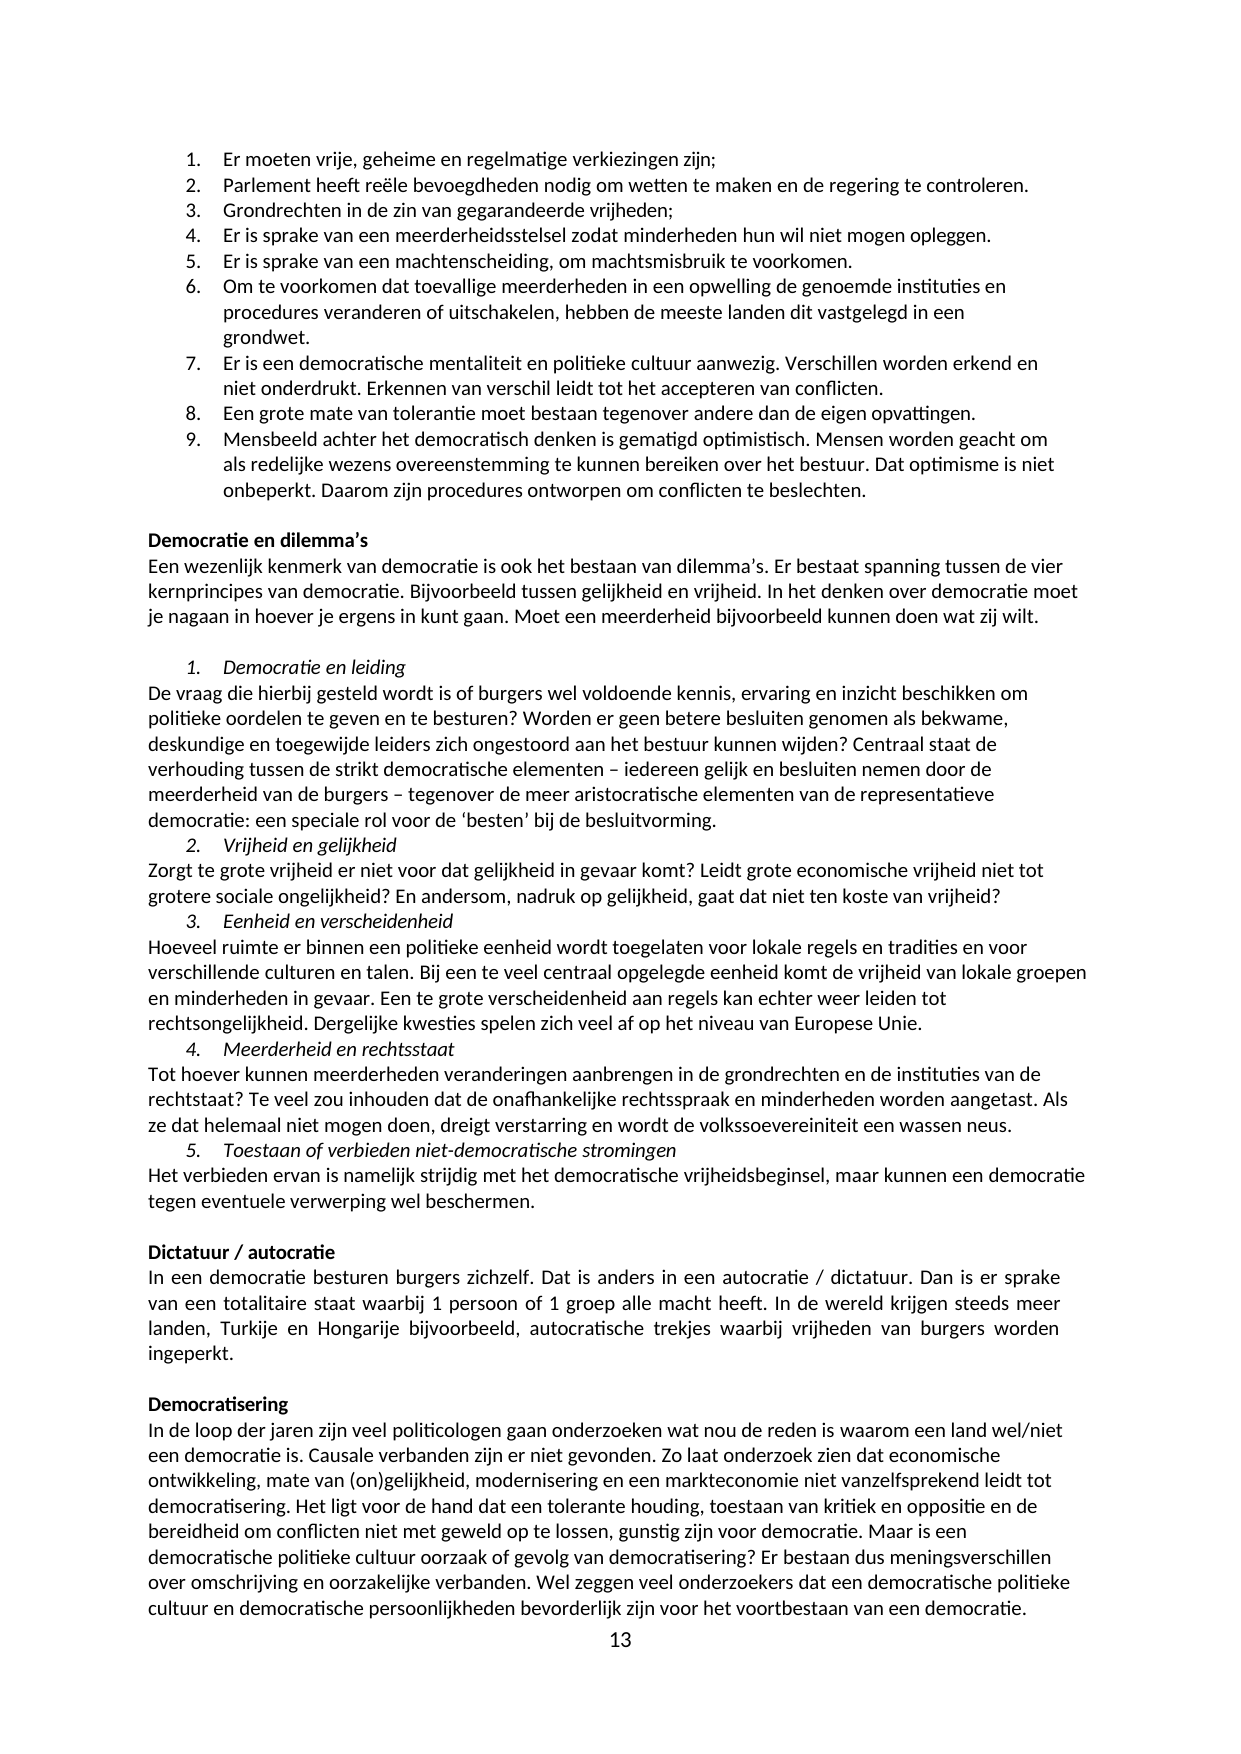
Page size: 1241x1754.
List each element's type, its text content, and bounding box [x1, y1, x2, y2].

list Er is sprake van een meerderheidsstelsel zodat minderheden hun wil niet mogen opleggen. [185, 223, 1240, 248]
list Meerderheid en rechtsstaat [185, 1036, 1240, 1061]
subtitle Dictatuur / autocratie [148, 1239, 1240, 1264]
text In een democratie besturen burgers zichzelf. Dat is anders in een autocratie / dictatuur. Dan is er sprake van een totalitaire staat waarbij 1 persoon of 1 groep alle macht heeft. In de wereld krijgen steeds meer landen, Turkije en Hongarije bijvoorbeeld, autocratische trekjes waarbij vrijheden van burgers worden ingeperkt. [148, 1264, 1061, 1366]
text Hoeveel ruimte er binnen een politieke eenheid wordt toegelaten voor lokale regels en tradities en voor verschillende culturen en talen. Bij een te veel centraal opgelegde eenheid komt de vrijheid van lokale groepen en minderheden in gevaar. Een te grote verscheidenheid aan regels kan echter weer leiden tot rechtsongelijkheid. Dergelijke kwesties spelen zich veel af op het niveau van Europese Unie. [148, 934, 1089, 1036]
text Het verbieden ervan is namelijk strijdig met het democratische vrijheidsbeginsel, maar kunnen een democratie tegen eventuele verwerping wel beschermen. [148, 1163, 1089, 1213]
list Om te voorkomen dat toevallige meerderheden in een opwelling de genoemde instituties en procedures veranderen of uitschakelen, hebben de meeste landen dit vastgelegd in een grondwet. [185, 273, 1056, 350]
list Democratie en leiding [185, 654, 1240, 680]
list Vrijheid en gelijkheid [185, 832, 1240, 858]
text De vraag die hierbij gesteld wordt is of burgers wel voldoende kennis, ervaring en inzicht beschikken om politieke oordelen te geven en te besturen? Worden er geen betere besluiten genomen als bekwame, deskundige en toegewijde leiders zich ongestoord aan het bestuur kunnen wijden? Centraal staat de verhouding tussen de strikt democratische elementen – iedereen gelijk en besluiten nemen door de meerderheid van de burgers – tegenover de meer aristocratische elementen van de representatieve democratie: een speciale rol voor de ‘besten’ bij de besluitvorming. [148, 680, 1089, 832]
list Mensbeeld achter het democratisch denken is gematigd optimistisch. Mensen worden geacht om als redelijke wezens overeenstemming te kunnen bereiken over het bestuur. Dat optimisme is niet onbeperkt. Daarom zijn procedures ontworpen om conflicten te beslechten. [185, 426, 1075, 502]
list Een grote mate van tolerantie moet bestaan tegenover andere dan de eigen opvattingen. [185, 401, 1240, 426]
text Zorgt te grote vrijheid er niet voor dat gelijkheid in gevaar komt? Leidt grote economische vrijheid niet tot grotere sociale ongelijkheid? En andersom, nadruk op gelijkheid, gaat dat niet ten koste van vrijheid? [148, 858, 1089, 908]
text Een wezenlijk kenmerk van democratie is ook het bestaan van dilemma’s. Er bestaat spanning tussen de vier kernprincipes van democratie. Bijvoorbeeld tussen gelijkheid en vrijheid. In het denken over democratie moet je nagaan in hoever je ergens in kunt gaan. Moet een meerderheid bijvoorbeeld kunnen doen wat zij wilt. [148, 553, 1085, 629]
list Eenheid en verscheidenheid [185, 908, 1240, 934]
list Parlement heeft reële bevoegdheden nodig om wetten te maken en de regering te controleren. [185, 172, 1240, 197]
list Grondrechten in de zin van gegarandeerde vrijheden; [185, 197, 1240, 223]
list Er moeten vrije, geheime en regelmatige verkiezingen zijn; [185, 146, 1240, 172]
text Tot hoever kunnen meerderheden veranderingen aanbrengen in de grondrechten en de instituties van de rechtstaat? Te veel zou inhouden dat de onafhankelijke rechtsspraak en minderheden worden aangetast. Als ze dat helemaal niet mogen doen, dreigt verstarring en wordt de volkssoevereiniteit een wassen neus. [148, 1061, 1089, 1137]
text In de loop der jaren zijn veel politicologen gaan onderzoeken wat nou de reden is waarom een land wel/niet een democratie is. Causale verbanden zijn er niet gevonden. Zo laat onderzoek zien dat economische ontwikkeling, mate van (on)gelijkheid, modernisering en een markteconomie niet vanzelfsprekend leidt tot democratisering. Het ligt voor de hand dat een tolerante houding, toestaan van kritiek en oppositie en de bereidheid om conflicten niet met geweld op te lossen, gunstig zijn voor democratie. Maar is een democratische politieke cultuur oorzaak of gevolg van democratisering? Er bestaan dus meningsverschillen over omschrijving en oorzakelijke verbanden. Wel zeggen veel onderzoekers dat een democratische politieke cultuur en democratische persoonlijkheden bevorderlijk zijn voor het voortbestaan van een democratie. [148, 1417, 1076, 1620]
list Er is sprake van een machtenscheiding, om machtsmisbruik te voorkomen. [185, 248, 1240, 273]
subtitle Democratie en dilemma’s [148, 527, 1240, 553]
subtitle Democratisering [148, 1391, 1240, 1417]
list Er is een democratische mentaliteit en politieke cultuur aanwezig. Verschillen worden erkend en niet onderdrukt. Erkennen van verschil leidt tot het accepteren van conflicten. [185, 350, 1075, 401]
list Toestaan of verbieden niet-democratische stromingen [185, 1137, 1240, 1163]
